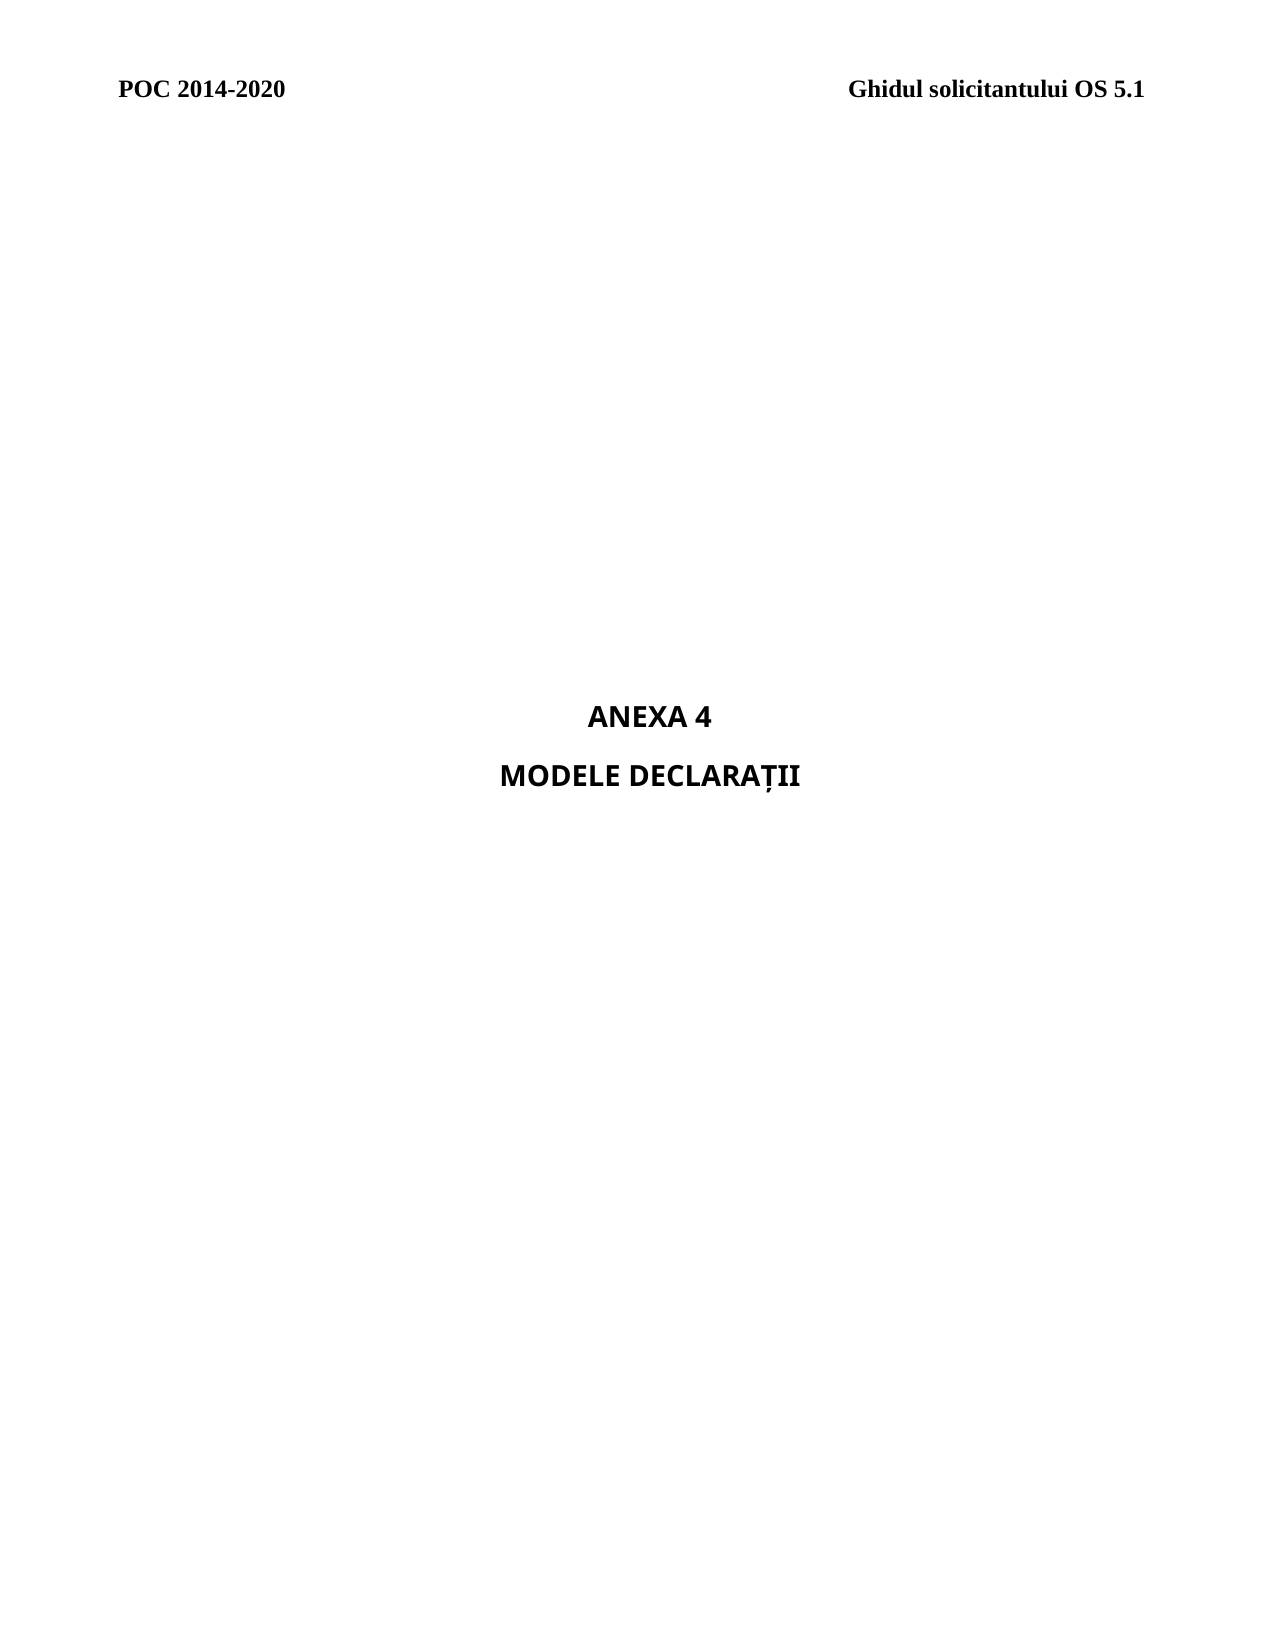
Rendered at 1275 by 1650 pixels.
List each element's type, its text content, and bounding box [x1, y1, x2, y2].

text MODELE DECLARAȚII [118, 756, 1181, 795]
text ANEXA 4 [118, 696, 1181, 736]
